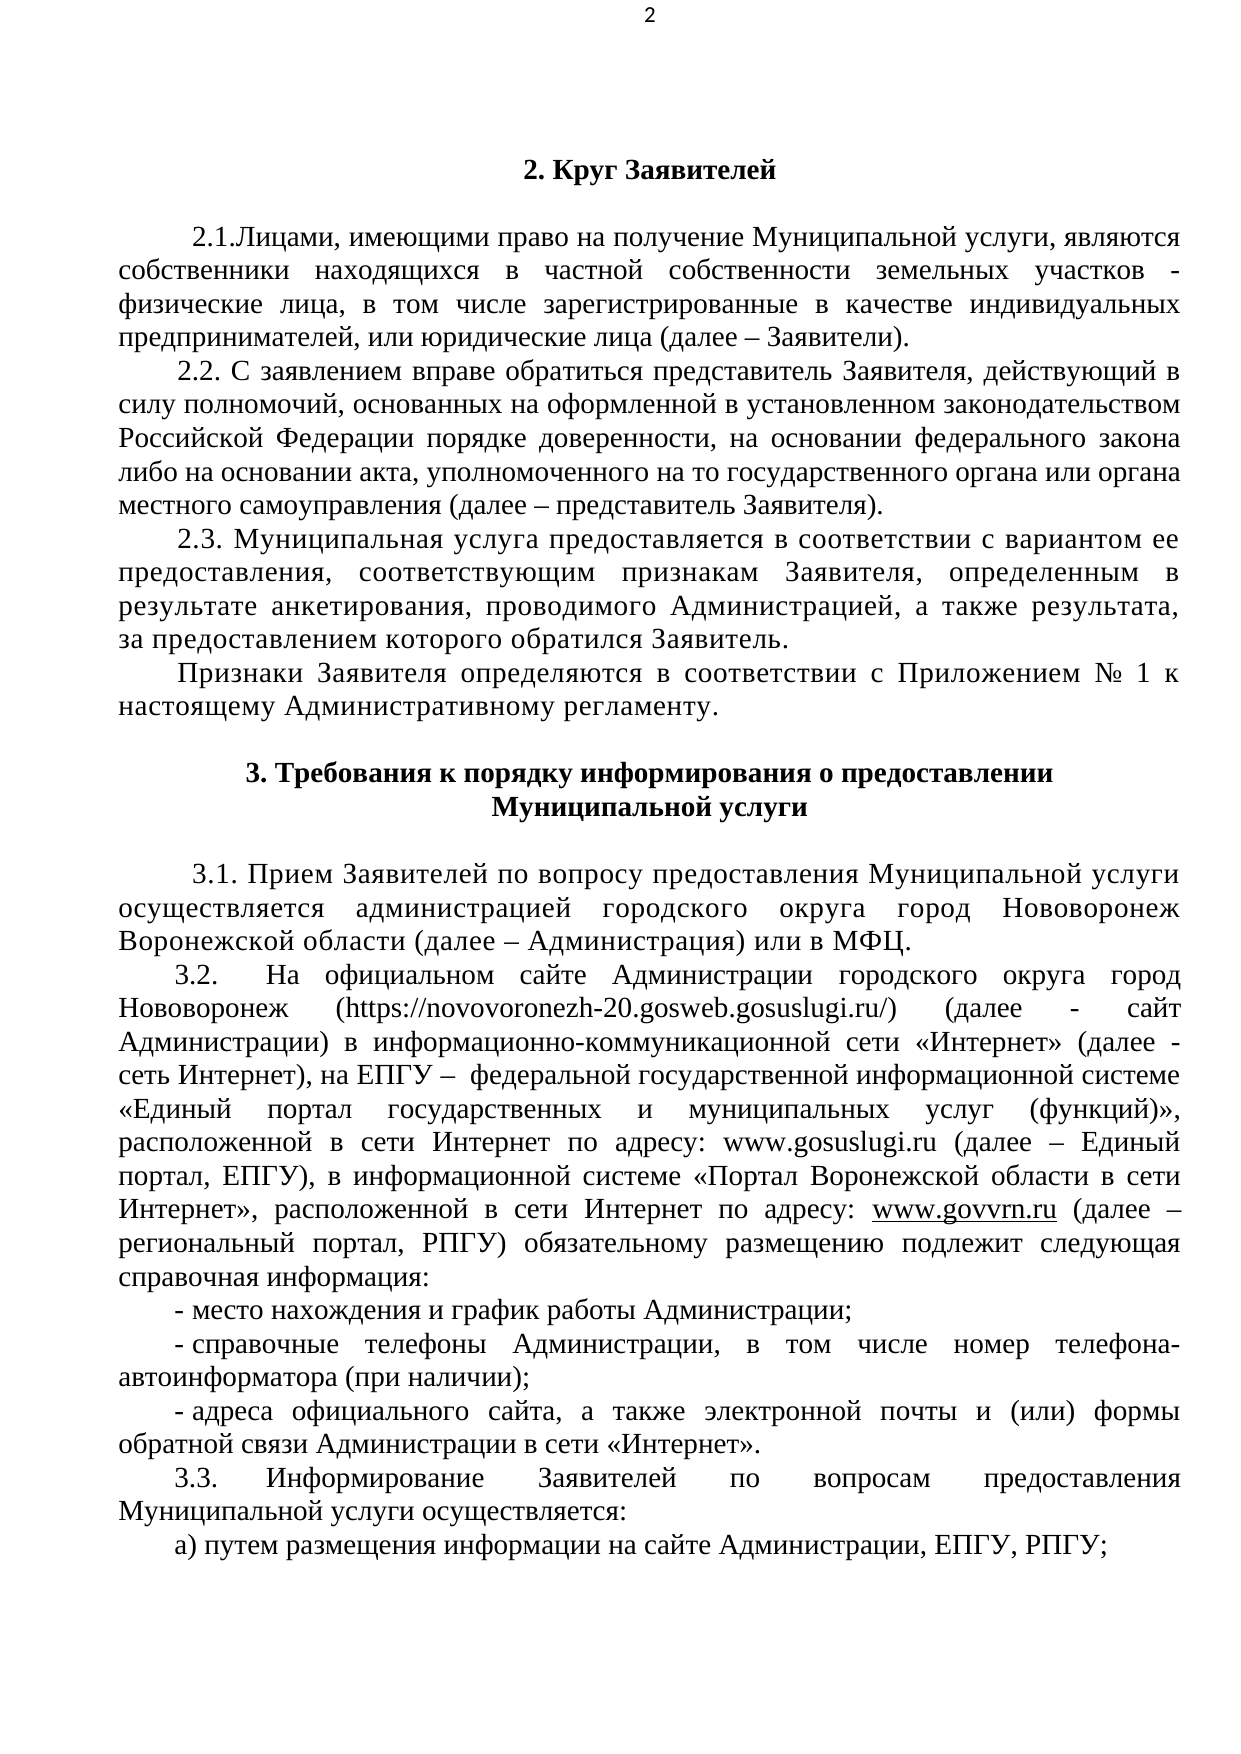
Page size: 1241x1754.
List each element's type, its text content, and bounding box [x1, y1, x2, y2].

text 2.1.Лицами, имеющими право на получение Муниципальной услуги, являются собственники находящихся в частной собственности земельных участков - физические лица, в том числе зарегистрированные в качестве индивидуальных предпринимателей, или юридические лица (далее – Заявители). [118, 219, 1181, 353]
text - справочные телефоны Администрации, в том числе номер телефона-автоинформатора (при наличии); [118, 1326, 1181, 1393]
text - место нахождения и график работы Администрации; [118, 1292, 1181, 1326]
text а) путем размещения информации на сайте Администрации, ЕПГУ, РПГУ; [118, 1527, 1181, 1561]
text 2.2. С заявлением вправе обратиться представитель Заявителя, действующий в силу полномочий, основанных на оформленной в установленном законодательством Российской Федерации порядке доверенности, на основании федерального закона либо на основании акта, уполномоченного на то государственного органа или органа местного самоуправления (далее – представитель Заявителя). [118, 353, 1181, 521]
text 3. Требования к порядку информирования о предоставлении [118, 756, 1181, 789]
text 2. Круг Заявителей [118, 152, 1181, 185]
text 2.3. Муниципальная услуга предоставляется в соответствии с вариантом ее предоставления, соответствующим признакам Заявителя, определенным в результате анкетирования, проводимого Администрацией, а также результата, за предоставлением которого обратился Заявитель. [118, 521, 1181, 655]
text Муниципальной услуги [118, 789, 1181, 823]
text Признаки Заявителя определяются в соответствии с Приложением № 1 к настоящему Административному регламенту. [118, 655, 1181, 722]
text 3.1. Прием Заявителей по вопросу предоставления Муниципальной услуги осуществляется администрацией городского округа город Нововоронеж Воронежской области (далее – Администрация) или в МФЦ. [118, 856, 1181, 957]
text 3.3. Информирование Заявителей по вопросам предоставления Муниципальной услуги осуществляется: [118, 1460, 1181, 1527]
text - адреса официального сайта, а также электронной почты и (или) формы обратной связи Администрации в сети «Интернет». [118, 1393, 1181, 1460]
text 3.2. На официальном сайте Администрации городского округа город Нововоронеж (https://novovoronezh-20.gosweb.gosuslugi.ru/) (далее - сайт Администрации) в информационно-коммуникационной сети «Интернет» (далее - сеть Интернет), на ЕПГУ – федеральной государственной информационной системе «Единый портал государственных и муниципальных услуг (функций)», расположенной в сети Интернет по адресу: www.gosuslugi.ru (далее – Единый портал, ЕПГУ), в информационной системе «Портал Воронежской области в сети Интернет», расположенной в сети Интернет по адресу: www.govvrn.ru (далее – региональный портал, РПГУ) обязательному размещению подлежит следующая справочная информация: [118, 957, 1181, 1292]
